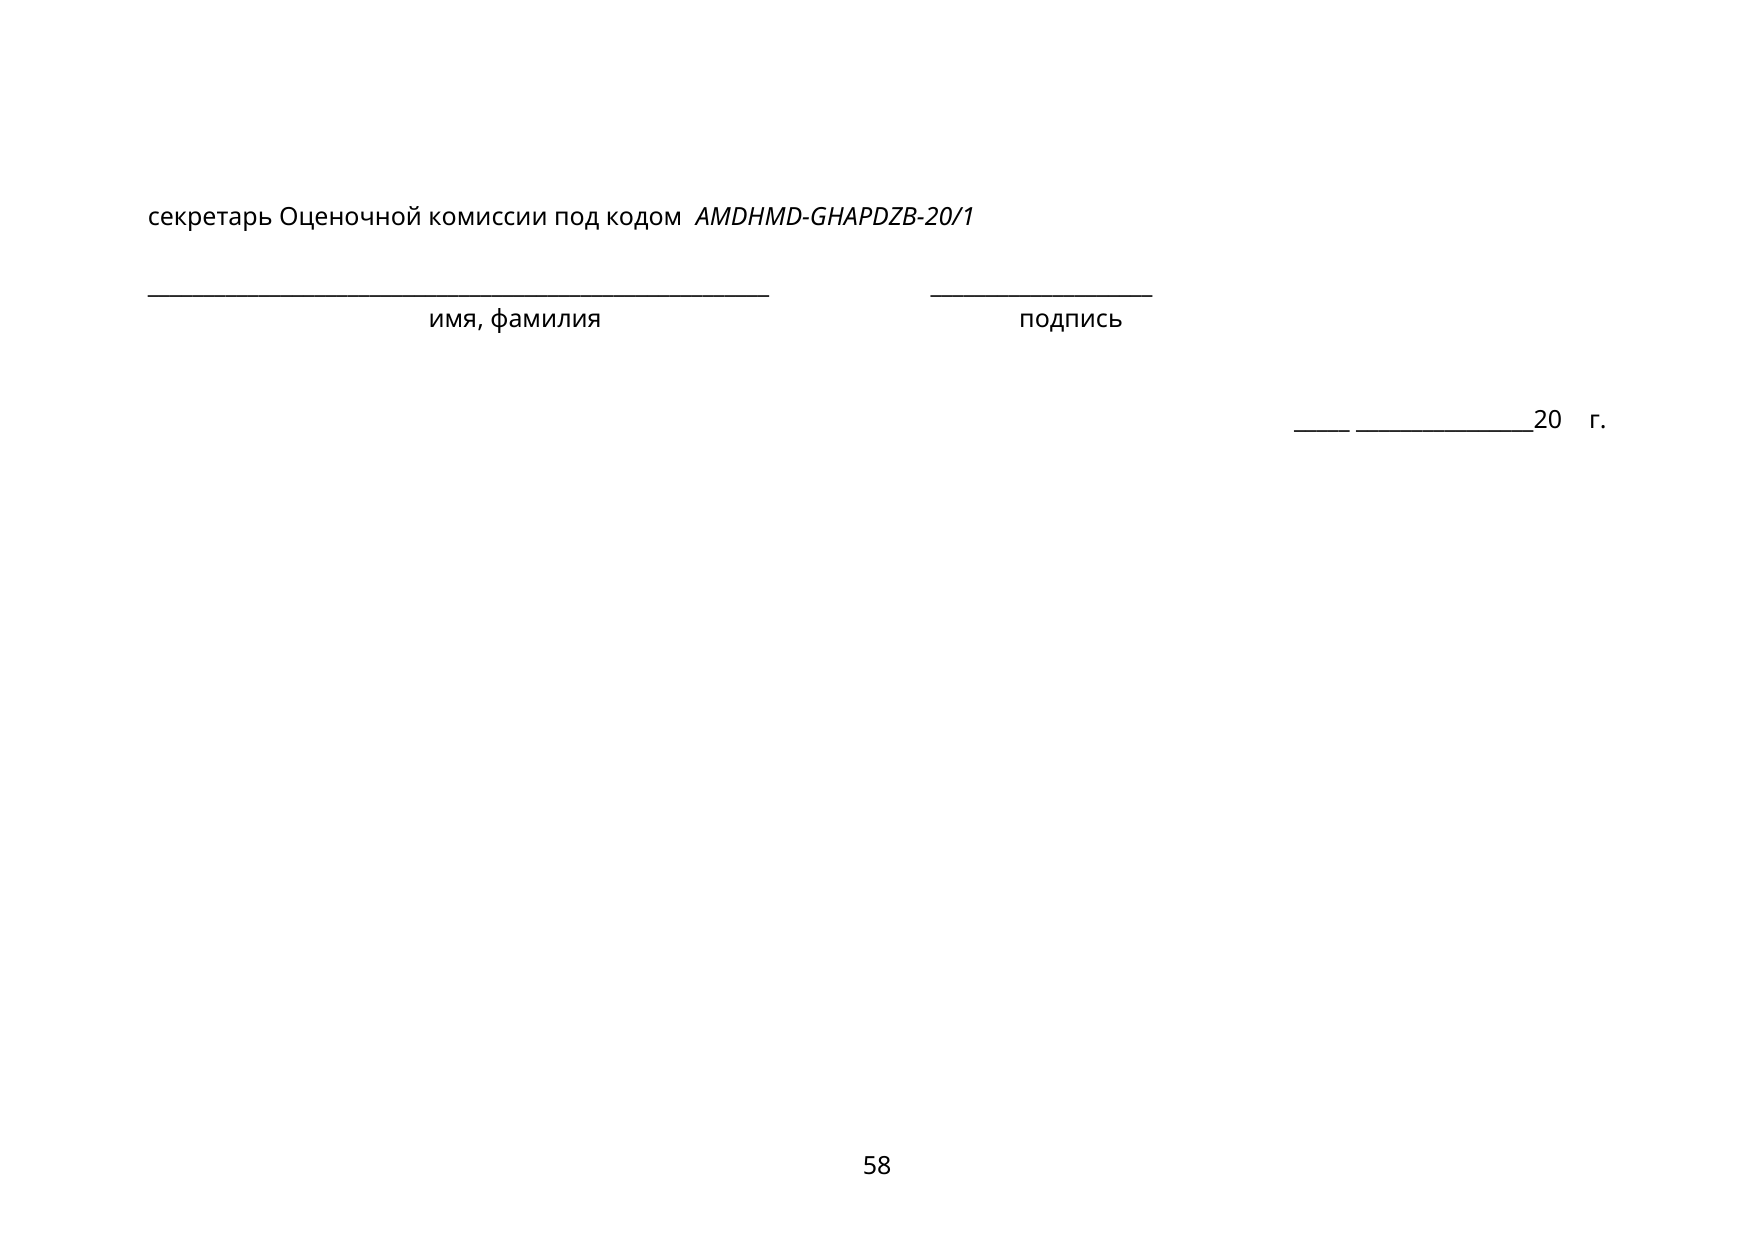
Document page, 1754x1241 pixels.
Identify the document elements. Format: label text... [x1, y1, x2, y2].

text имя, фамилия подпись [428, 301, 1606, 335]
text _____ ________________20 г. [148, 402, 1606, 436]
text ________________________________________________________ ____________________ [148, 267, 1606, 301]
text секретарь Оценочной комиссии под кодом AMDHMD-GHAPDZB-20/1 [148, 198, 1606, 232]
